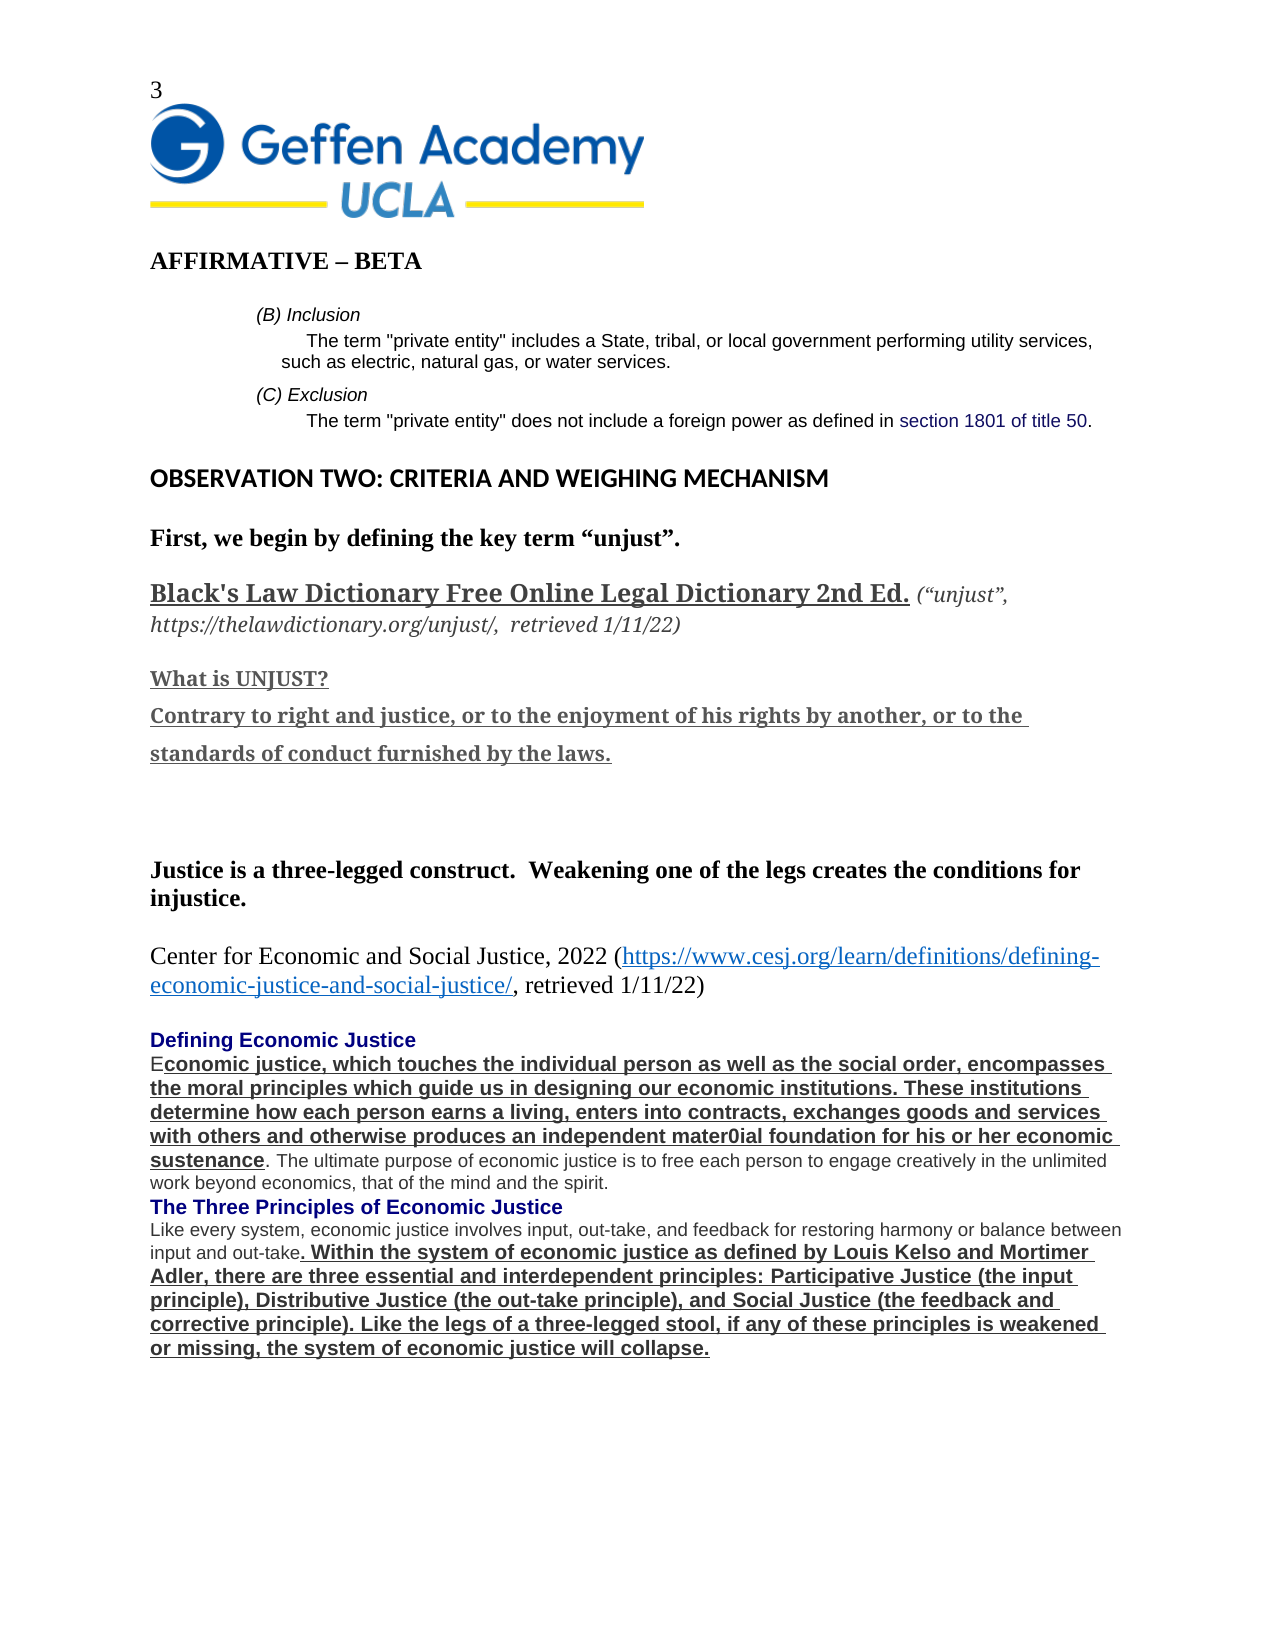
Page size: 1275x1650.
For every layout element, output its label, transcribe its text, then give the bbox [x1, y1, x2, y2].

text Economic justice, which touches the individual person as well as the social order, encompasses the moral principles which guide us in designing our economic institutions. These institutions determine how each person earns a living, enters into contracts, exchanges goods and services with others and otherwise produces an independent mater0ial foundation for his or her economic sustenance. The ultimate purpose of economic justice is to free each person to engage creatively in the unlimited work beyond economics, that of the mind and the spirit. [150, 1052, 1125, 1194]
text Justice is a three-legged construct. Weakening one of the legs creates the conditions for injustice. [150, 855, 1125, 912]
subtitle (B) Inclusion [256, 303, 1125, 325]
text Center for Economic and Social Justice, 2022 (https://www.cesj.org/learn/definitions/defining-economic-justice-and-social-justice/, retrieved 1/11/22) [150, 941, 1125, 998]
text The term "private entity" includes a State, tribal, or local government performing utility services, such as electric, natural gas, or water services. [281, 330, 1125, 373]
subtitle What is UNJUST? [150, 662, 1125, 692]
text Contrary to right and justice, or to the enjoyment of his rights by another, or to the standards of conduct furnished by the laws. [150, 692, 1125, 767]
text Like every system, economic justice involves input, out-take, and feedback for restoring harmony or balance between input and out-take. Within the system of economic justice as defined by Louis Kelso and Mortimer Adler, there are three essential and interdependent principles: Participative Justice (the input principle), Distributive Justice (the out-take principle), and Social Justice (the feedback and corrective principle). Like the legs of a three-legged stool, if any of these principles is weakened or missing, the system of economic justice will collapse. [150, 1219, 1125, 1360]
picture [150, 103, 644, 218]
text OBSERVATION TWO: CRITERIA AND WEIGHING MECHANISM [150, 461, 1125, 494]
text Black's Law Dictionary Free Online Legal Dictionary 2nd Ed. (“unjust”, https://thelawdictionary.org/unjust/, retrieved 1/11/22) [150, 576, 1125, 638]
text Defining Economic Justice [150, 1027, 1125, 1052]
text The Three Principles of Economic Justice [150, 1194, 1125, 1219]
text The term "private entity" does not include a foreign power as defined in section 1801 of title 50. [281, 410, 1125, 432]
subtitle (C) Exclusion [256, 384, 1125, 405]
text First, we begin by defining the key term “unjust”. [150, 523, 1125, 552]
